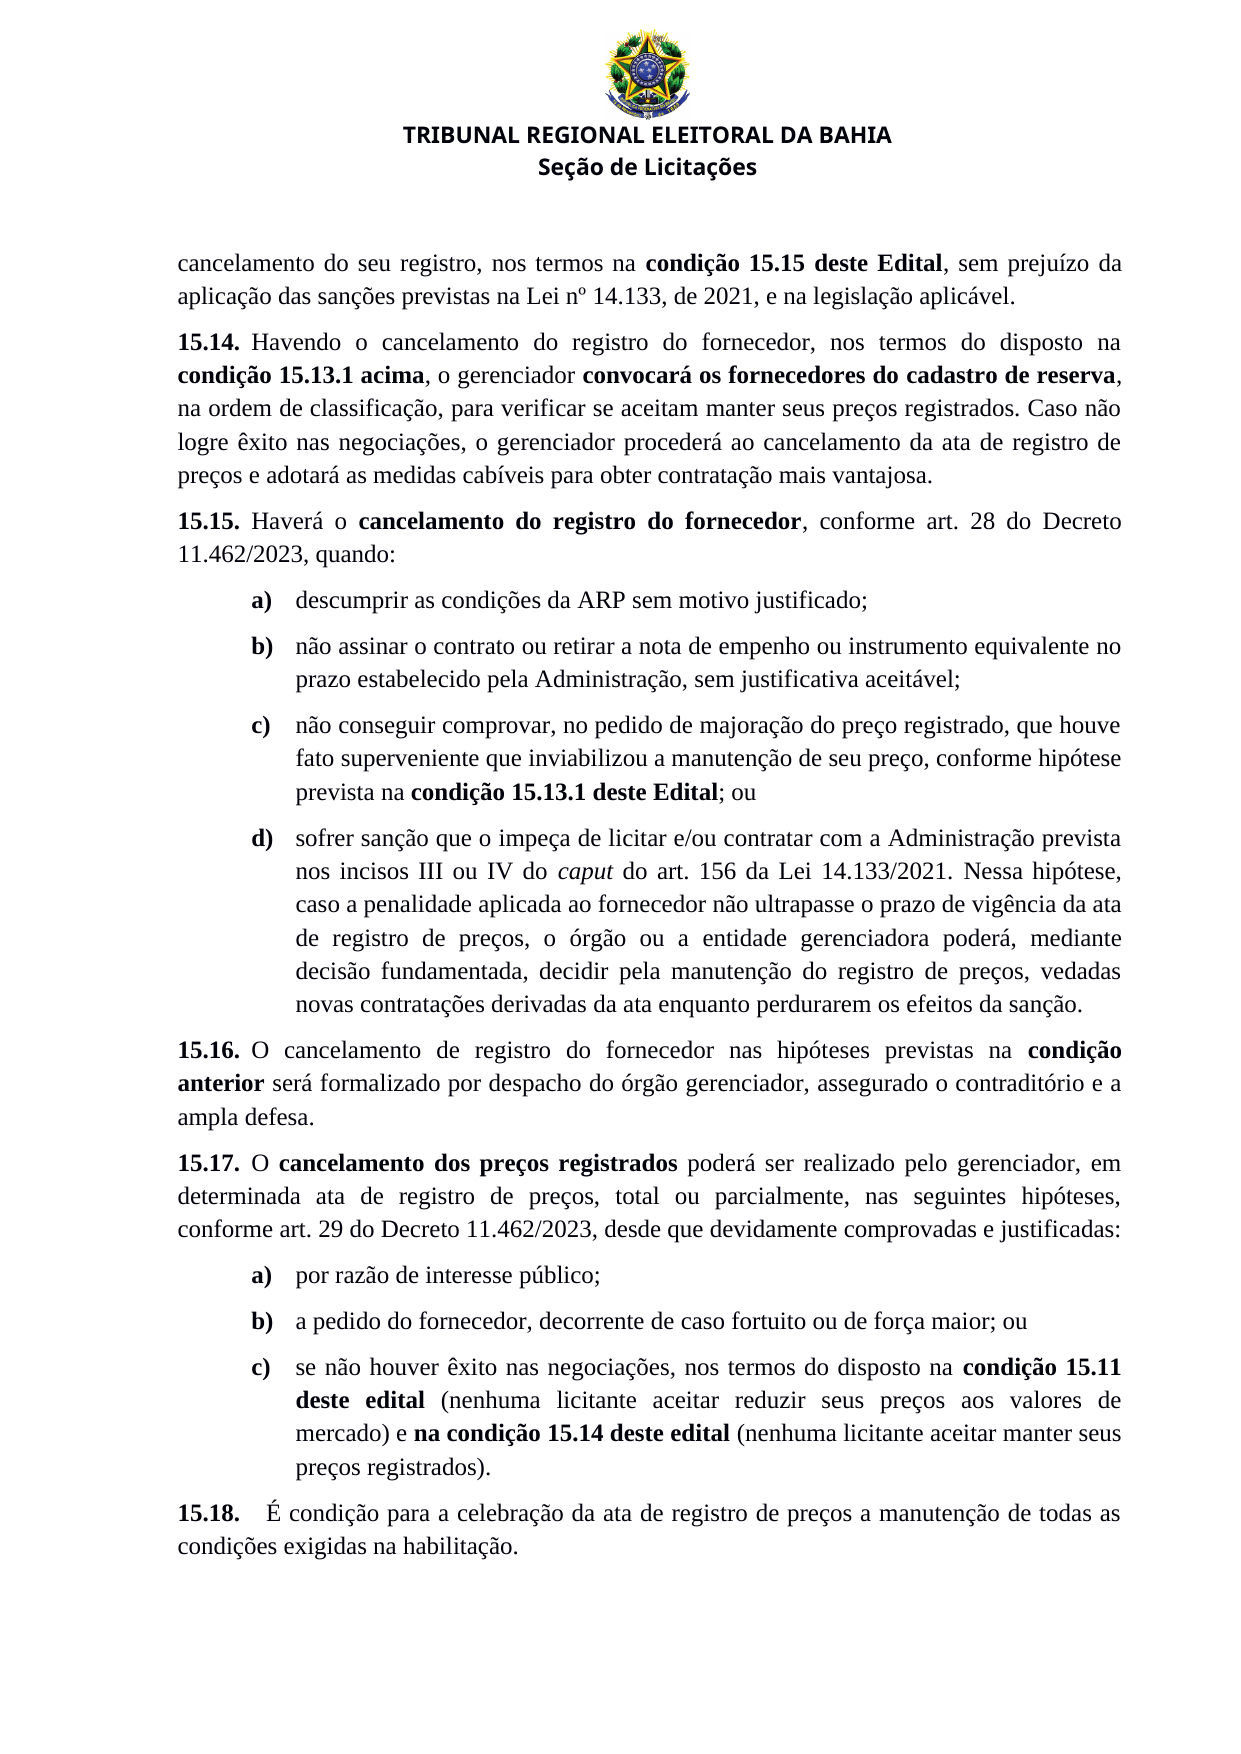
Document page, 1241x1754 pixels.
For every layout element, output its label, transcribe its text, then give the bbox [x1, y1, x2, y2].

text 15.14. Havendo o cancelamento do registro do fornecedor, nos termos do disposto na condição 15.13.1 acima, o gerenciador convocará os fornecedores do cadastro de reserva, na ordem de classificação, para verificar se aceitam manter seus preços registrados. Caso não logre êxito nas negociações, o gerenciador procederá ao cancelamento da ata de registro de preços e adotará as medidas cabíveis para obter contratação mais vantajosa. [177, 323, 1122, 490]
text c) se não houver êxito nas negociações, nos termos do disposto na condição 15.11 deste edital (nenhuma licitante aceitar reduzir seus preços aos valores de mercado) e na condição 15.14 deste edital (nenhuma licitante aceitar manter seus preços registrados). [251, 1348, 1122, 1482]
text a) descumprir as condições da ARP sem motivo justificado; [251, 582, 1122, 615]
text 15.15. Haverá o cancelamento do registro do fornecedor, conforme art. 28 do Decreto 11.462/2023, quando: [177, 503, 1122, 569]
text b) a pedido do fornecedor, decorrente de caso fortuito ou de força maior; ou [251, 1303, 1122, 1336]
text 15.16. O cancelamento de registro do fornecedor nas hipóteses previstas na condição anterior será formalizado por despacho do órgão gerenciador, assegurado o contraditório e a ampla defesa. [177, 1032, 1122, 1132]
text c) não conseguir comprovar, no pedido de majoração do preço registrado, que houve fato superveniente que inviabilizou a manutenção de seu preço, conforme hipótese prevista na condição 15.13.1 deste Edital; ou [251, 707, 1122, 807]
text 15.18. É condição para a celebração da ata de registro de preços a manutenção de todas as condições exigidas na habilitação. [177, 1494, 1122, 1561]
text 15.17. O cancelamento dos preços registrados poderá ser realizado pelo gerenciador, em determinada ata de registro de preços, total ou parcialmente, nas seguintes hipóteses, conforme art. 29 do Decreto 11.462/2023, desde que devidamente comprovadas e justificadas: [177, 1144, 1122, 1244]
text a) por razão de interesse público; [251, 1257, 1122, 1290]
text b) não assinar o contrato ou retirar a nota de empenho ou instrumento equivalente no prazo estabelecido pela Administração, sem justificativa aceitável; [251, 628, 1122, 694]
text d) sofrer sanção que o impeça de licitar e/ou contratar com a Administração prevista nos incisos III ou IV do caput do art. 156 da Lei 14.133/2021. Nessa hipótese, caso a penalidade aplicada ao fornecedor não ultrapasse o prazo de vigência da ata de registro de preços, o órgão ou a entidade gerenciadora poderá, mediante decisão fundamentada, decidir pela manutenção do registro de preços, vedadas novas contratações derivadas da ata enquanto perdurarem os efeitos da sanção. [251, 819, 1122, 1019]
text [177, 244, 1122, 311]
